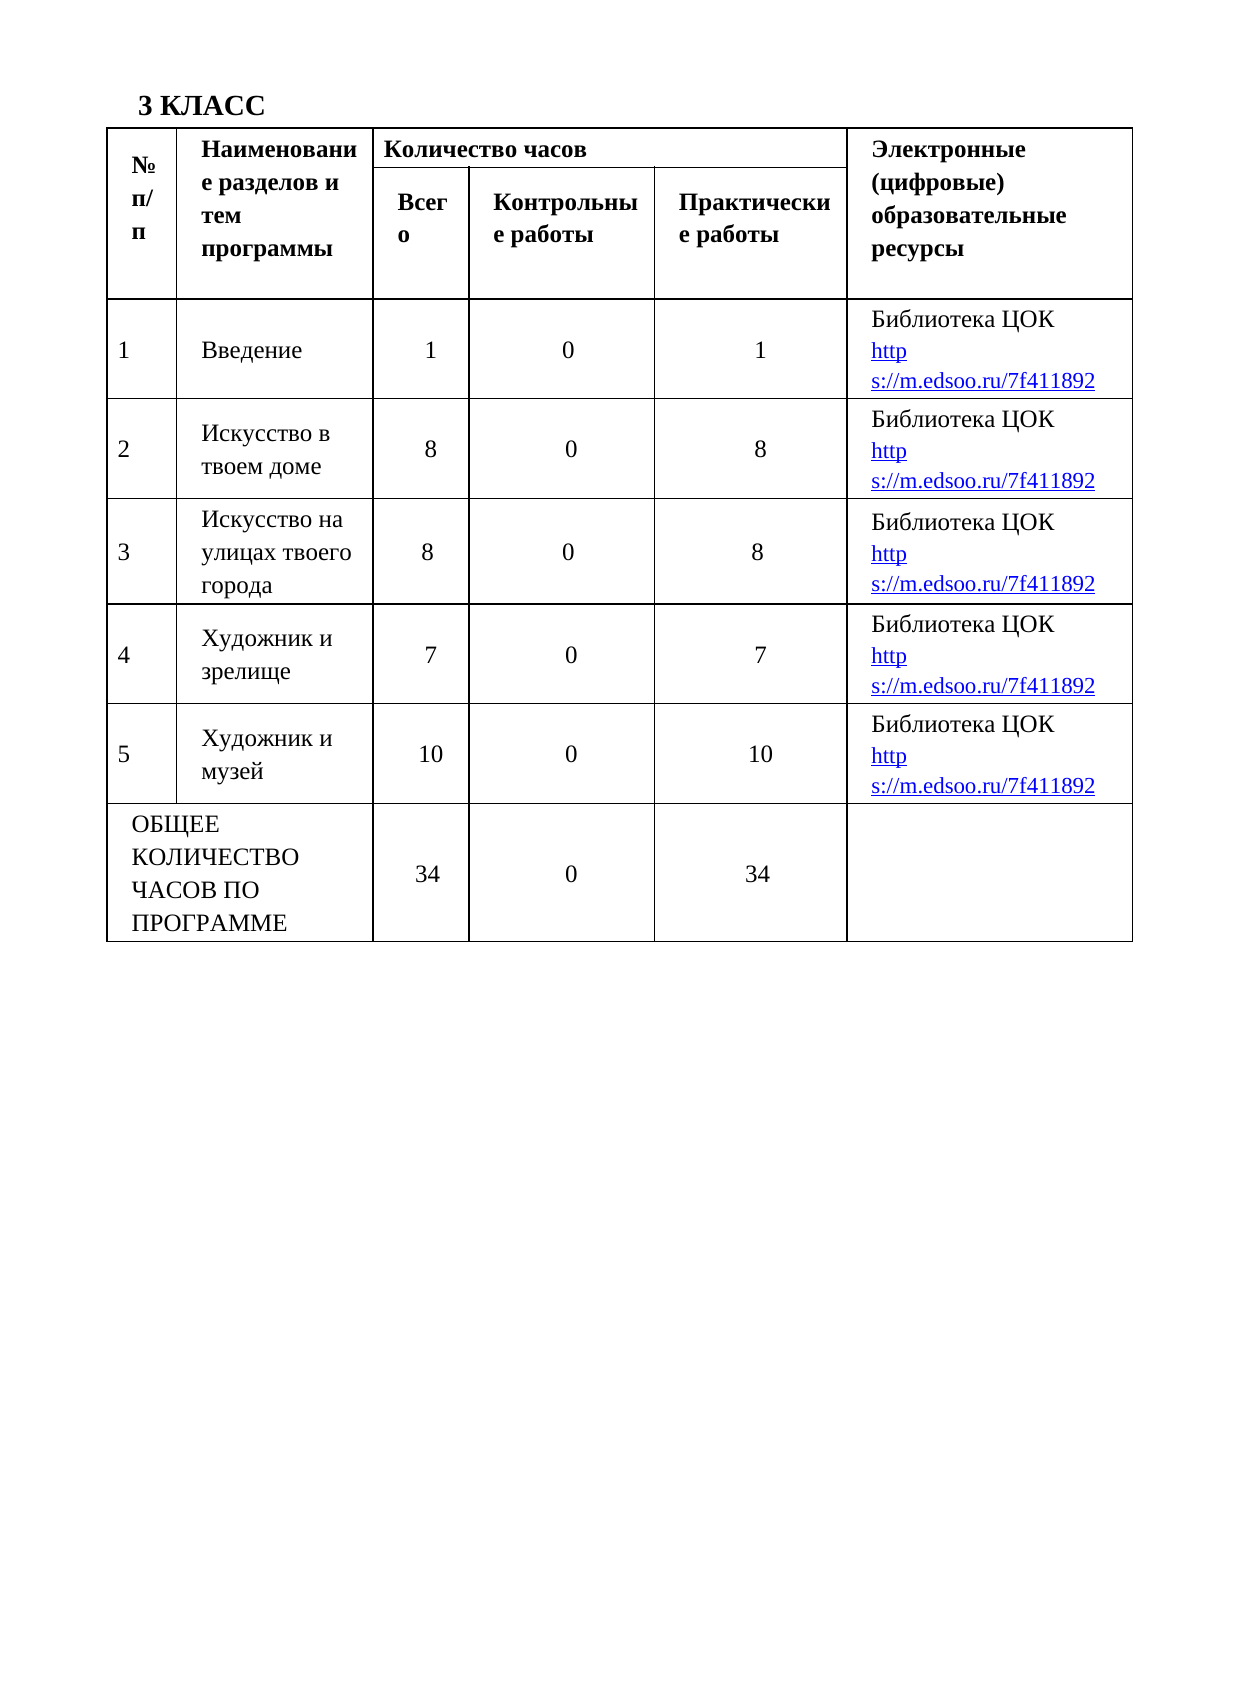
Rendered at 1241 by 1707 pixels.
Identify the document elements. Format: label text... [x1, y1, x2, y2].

table_cell 2 [108, 399, 176, 497]
table_cell 10 [374, 704, 468, 802]
table_cell 7 [655, 605, 846, 703]
table_cell 4 [108, 605, 176, 703]
table_cell Библиотека ЦОК https://m.edsoo.ru/7f411892 [848, 300, 1132, 398]
table_cell 8 [655, 399, 846, 497]
table_cell 10 [655, 704, 846, 802]
table_header № п/п [108, 129, 176, 298]
table_cell 8 [374, 399, 468, 497]
table_cell 1 [374, 300, 468, 398]
table_cell Библиотека ЦОК https://m.edsoo.ru/7f411892 [848, 399, 1132, 497]
table_cell 0 [470, 605, 654, 703]
table_cell Художник и музей [177, 704, 372, 802]
table_cell 1 [655, 300, 846, 398]
table_cell 0 [470, 804, 654, 941]
table_cell ОБЩЕЕ КОЛИЧЕСТВО ЧАСОВ ПО ПРОГРАММЕ [108, 804, 372, 941]
table_cell Библиотека ЦОК https://m.edsoo.ru/7f411892 [848, 605, 1132, 703]
table_cell 1 [108, 300, 176, 398]
table_cell Искусство на улицах твоего города [177, 499, 372, 603]
table_cell 34 [655, 804, 846, 941]
table_header Наименование разделов и тем программы [177, 129, 372, 298]
table_cell 8 [374, 499, 468, 603]
table_cell 0 [470, 300, 654, 398]
table_header Электронные (цифровые) образовательные ресурсы [848, 129, 1132, 298]
table_cell Контрольные работы [470, 168, 654, 298]
table_cell Художник и зрелище [177, 605, 372, 703]
table_cell 0 [470, 499, 654, 603]
table_header Количество часов [374, 129, 846, 166]
table_cell Библиотека ЦОК https://m.edsoo.ru/7f411892 [848, 704, 1132, 802]
table_cell 7 [374, 605, 468, 703]
table_cell Искусство в твоем доме [177, 399, 372, 497]
text 3 КЛАСС [131, 88, 1122, 122]
table_cell 8 [655, 499, 846, 603]
table_cell Библиотека ЦОК https://m.edsoo.ru/7f411892 [848, 499, 1132, 603]
table_cell 3 [108, 499, 176, 603]
table_cell 5 [108, 704, 176, 802]
table_cell 34 [374, 804, 468, 941]
table_cell 0 [470, 704, 654, 802]
table_cell Введение [177, 300, 372, 398]
table_cell Практические работы [655, 168, 846, 298]
table_cell 0 [470, 399, 654, 497]
table_cell [848, 804, 1132, 941]
table_cell Всего [374, 168, 468, 298]
